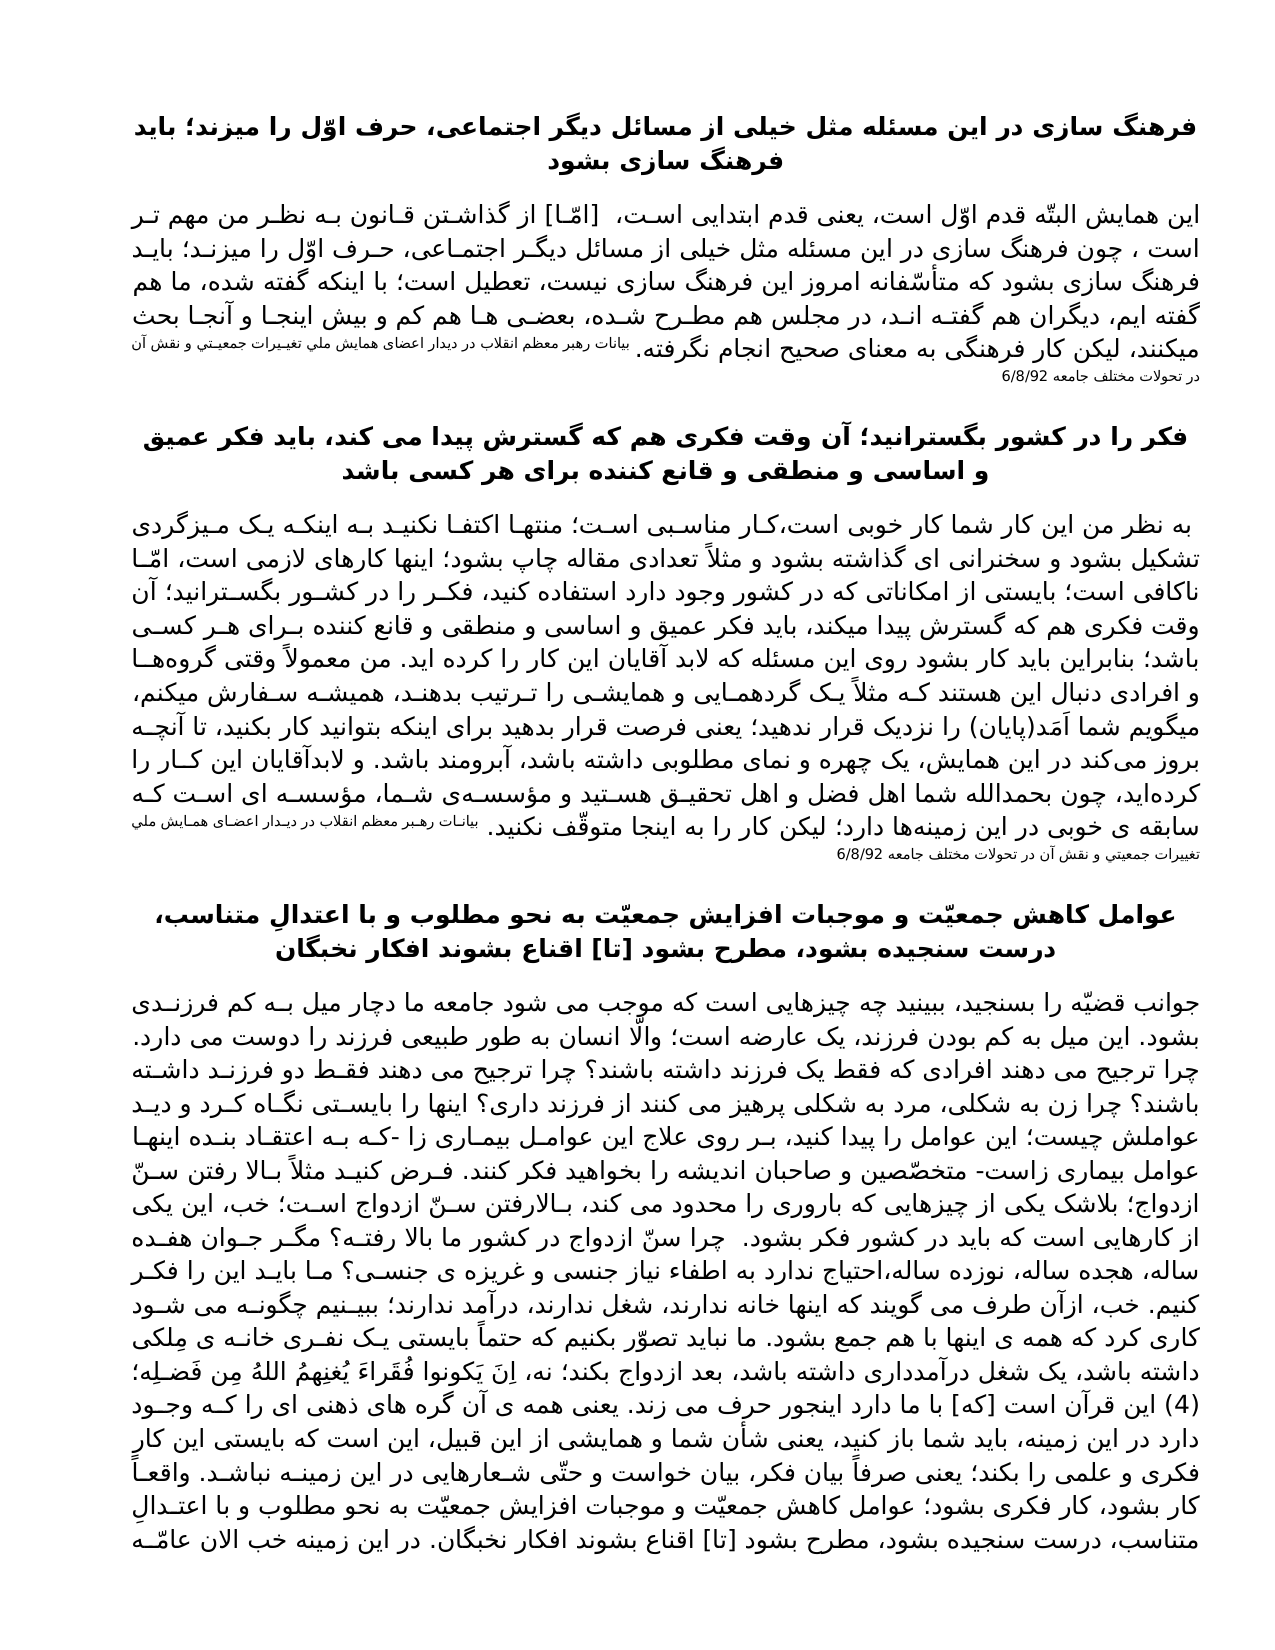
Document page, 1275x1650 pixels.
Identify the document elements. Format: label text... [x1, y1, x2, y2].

text به نظر من این کار شما کار خوبی است،کار مناسبی است؛ منتها اکتفا نکنید به اینکه یک میزگردی تشکیل بشود و سخنرانی ‌ای گذاشته بشود و مثلاً تعدادی مقاله چاپ بشود؛ اینها کارهای لازمی است، امّا ناکافی است؛ بایستی از امکاناتی که در کشور وجود دارد استفاده کنید، فکر را در کشور بگسترانید؛ آن ‌وقت فکری هم که گسترش پیدا میکند، باید فکر عمیق و اساسی و منطقی و قانع کننده برای هر کسی باشد؛ بنابراین باید کار بشود روی این مسئله که لابد آقایان این کار را کرده اید. من معمولاً وقتی گروه‌ها و افرادی دنبال این هستند که مثلاً یک گردهمایی و همایشی را ترتیب بدهند، همیشه سفارش میکنم، میگویم شما اَمَد(پایان) را نزدیک قرار ندهید؛ یعنی فرصت قرار بدهید برای اینکه بتوانید کار بکنید، تا آنچه بروز می‌کند در این همایش، یک چهره و نمای مطلوبی داشته باشد، آبرومند باشد. و لابدآقایان این کار را کرده‌اید، چون بحمدالله شما اهل فضل و اهل تحقیق هستید و مؤسسه‌ی شما، مؤسسه ای است که سابقه ی خوبی در این زمینه‌ها دارد؛ لیکن کار را به اینجا متوقّف نکنید. بیانات رهبر معظم انقلاب در دیدار اعضای همايش ملي تغييرات جمعيتي و نقش آن در تحولات مختلف جامعه 6/8/92 [131, 510, 1200, 875]
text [131, 988, 1200, 1554]
text فکر را در کشور بگسترانید؛ آن ‌وقت فکری هم که گسترش پیدا می کند، باید فکر عمیق و اساسی و منطقی و قانع کننده برای هر کسی باشد [131, 422, 1200, 485]
text این همایش البتّه قدم اوّل است، یعنی قدم ابتدایی است، [امّا] از گذاشتن قانون به نظر من مهم تر است ، چون فرهنگ سازی در این مسئله مثل خیلی از مسائل دیگر اجتماعی، حرف اوّل را میزند؛ باید فرهنگ سازی بشود که متأسّفانه امروز این فرهنگ سازی نیست، تعطیل است؛ با اینکه گفته شده، ما هم گفته ایم، دیگران هم گفته اند، در مجلس هم مطرح شده، بعضی ‌ها هم کم و بیش اینجا و آنجا بحث میکنند، لیکن کار فرهنگی به معنای صحیح انجام نگرفته. بیانات رهبر معظم انقلاب در دیدار اعضای همايش ملي تغييرات جمعيتي و نقش آن در تحولات مختلف جامعه 6/8/92 [131, 200, 1200, 397]
text عوامل کاهش جمعیّت و موجبات افزایش جمعیّت به نحو مطلوب و با اعتدالِ متناسب، درست سنجیده بشود، مطرح بشود [تا] اقناع بشوند افکار نخبگان [131, 900, 1200, 963]
text فرهنگ سازی در این مسئله مثل خیلی از مسائل دیگر اجتماعی، حرف اوّل را میزند؛ باید فرهنگ سازی بشود [131, 112, 1200, 175]
